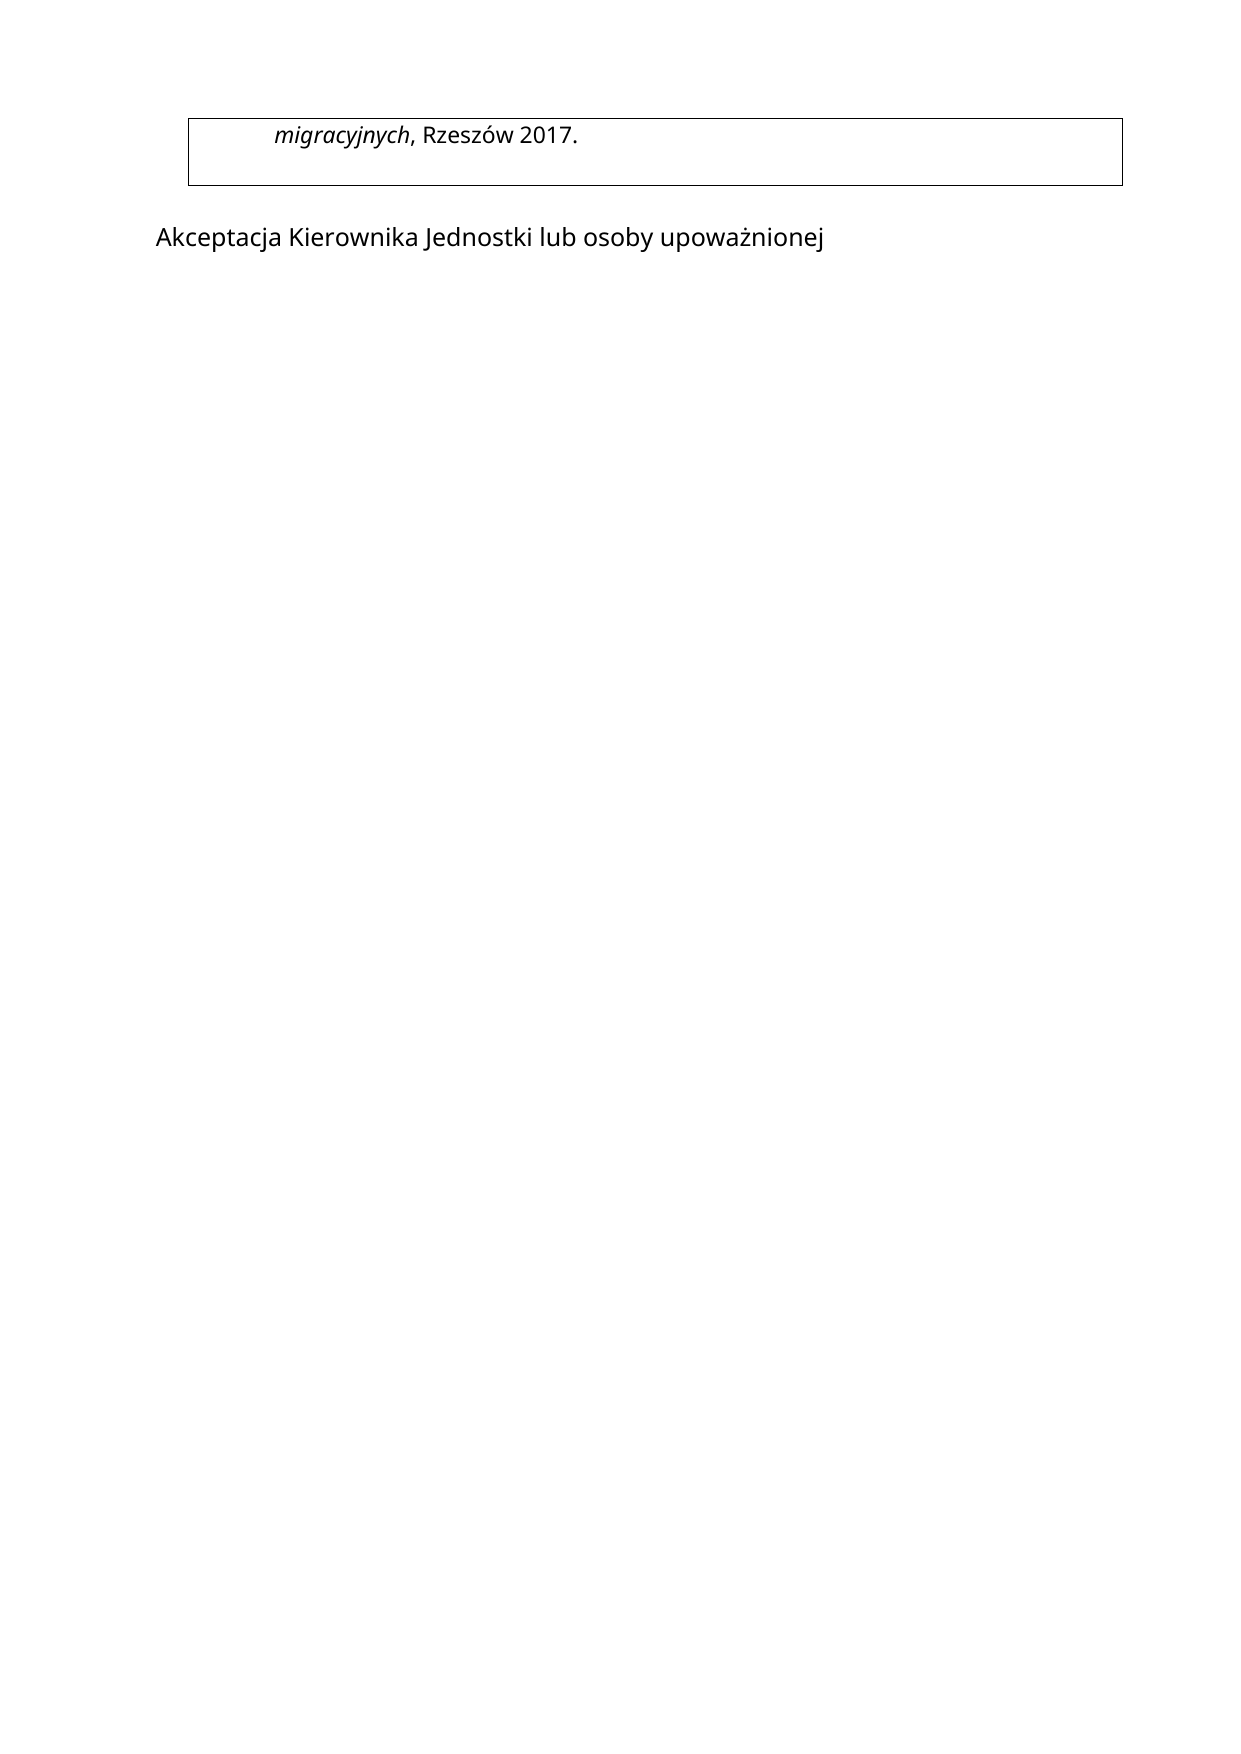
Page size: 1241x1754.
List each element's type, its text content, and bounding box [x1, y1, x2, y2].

text Akceptacja Kierownika Jednostki lub osoby upoważnionej [156, 219, 1122, 254]
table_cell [189, 119, 1122, 184]
